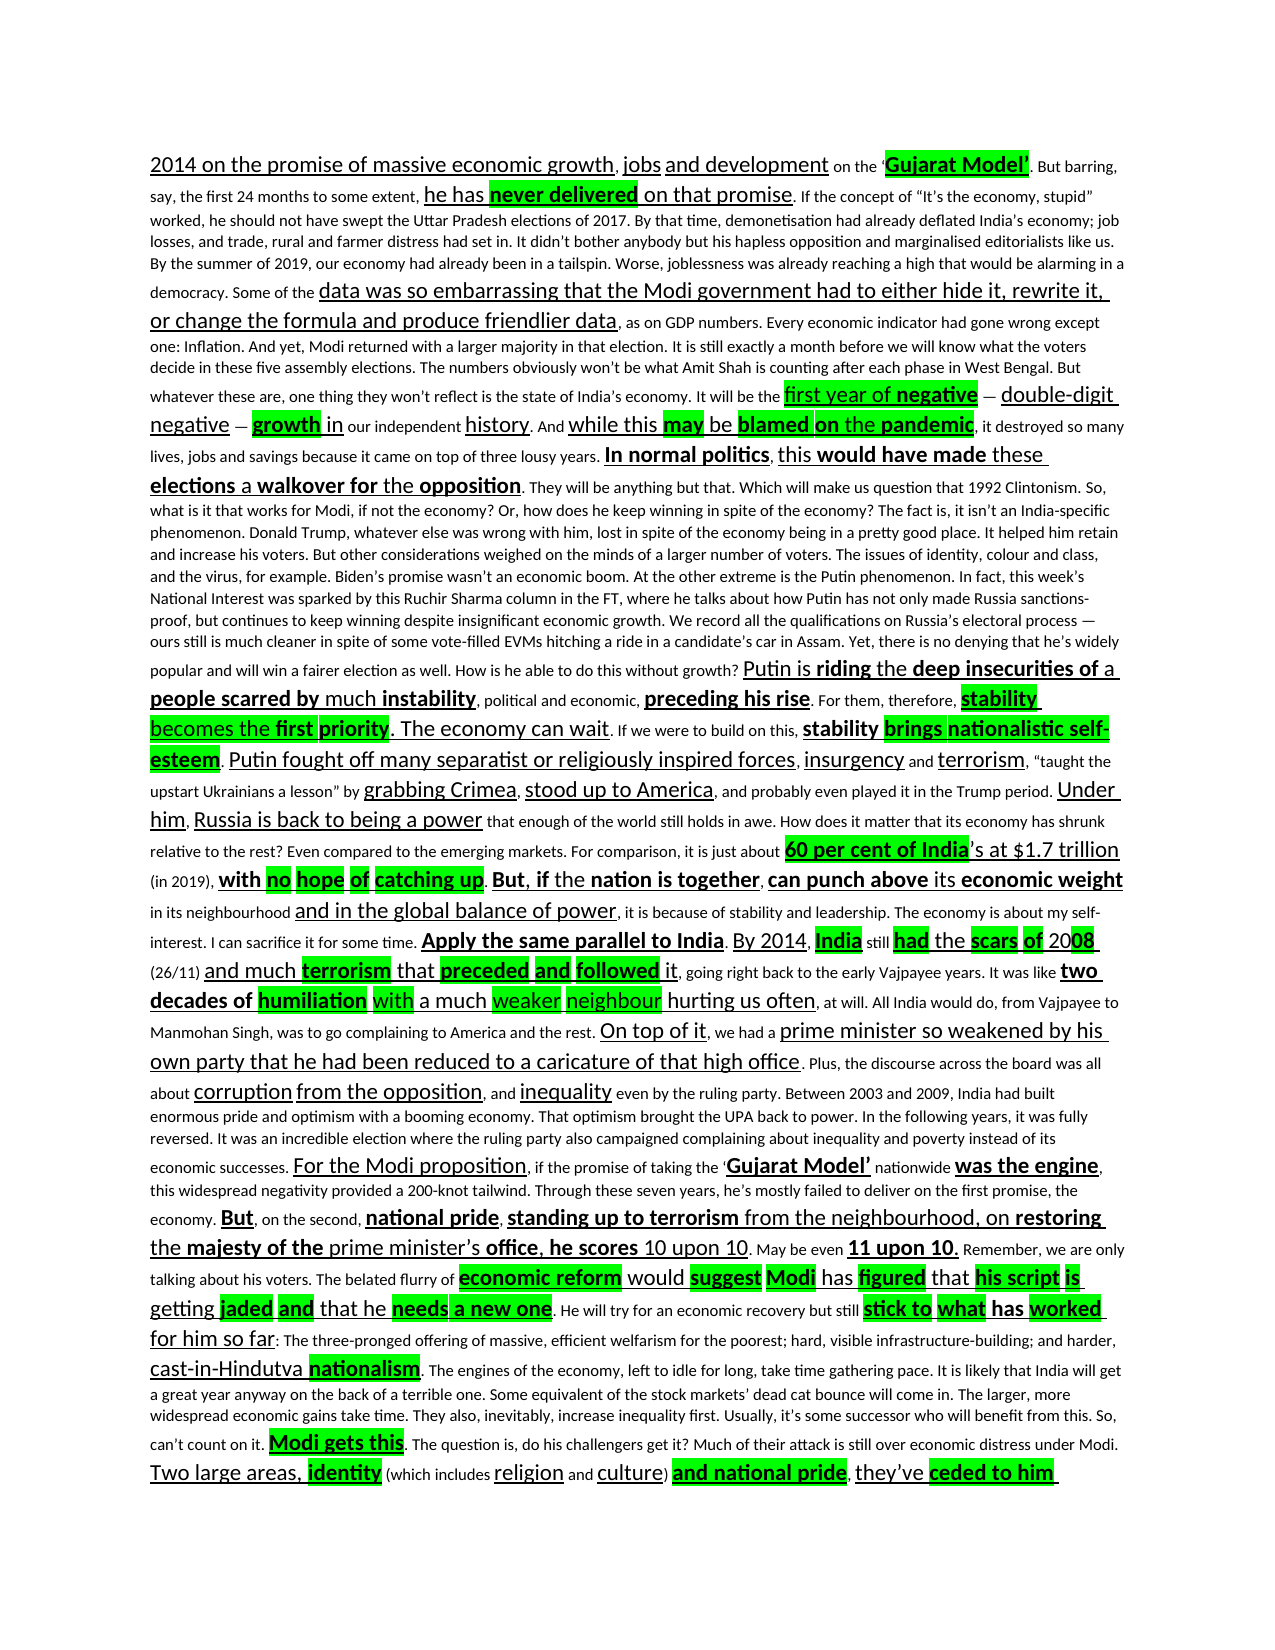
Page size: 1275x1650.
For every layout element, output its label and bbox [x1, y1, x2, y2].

text [150, 150, 1125, 1486]
